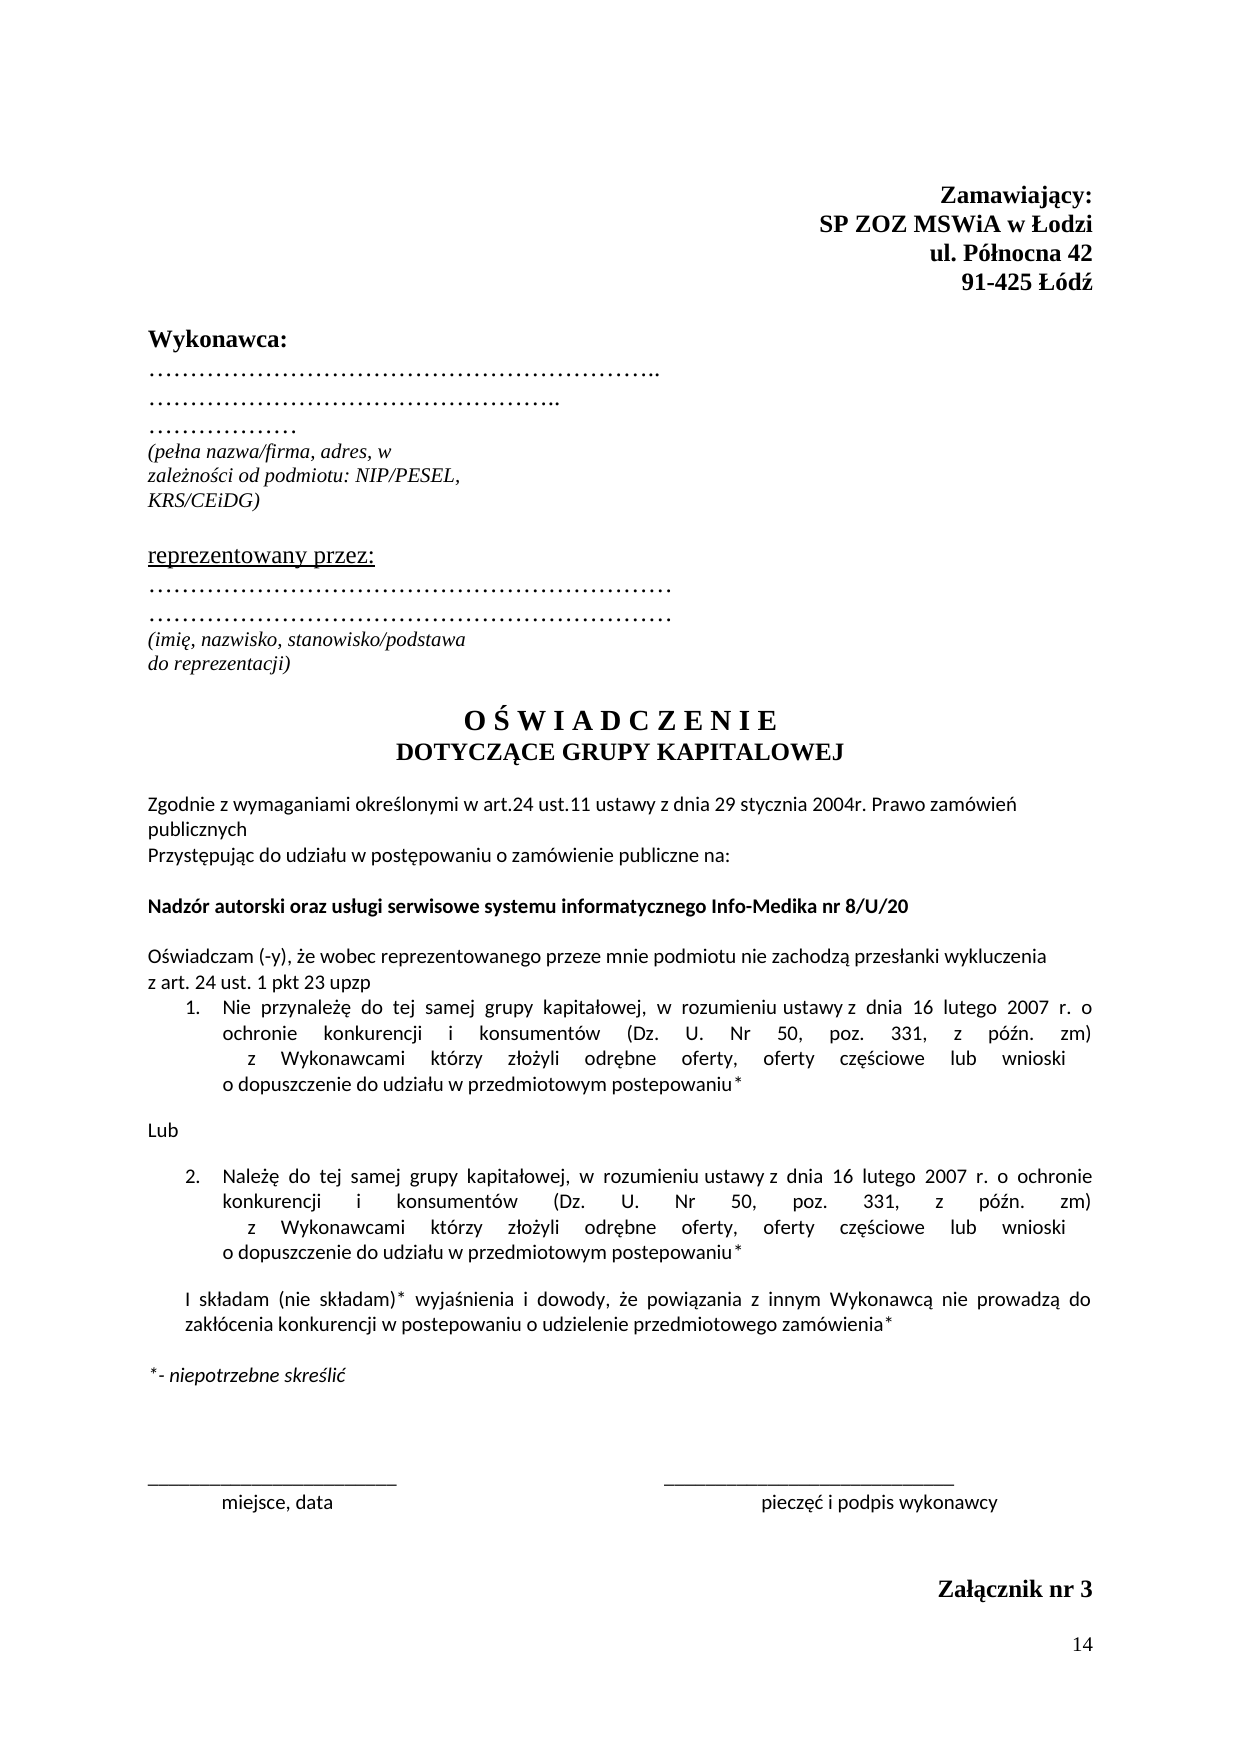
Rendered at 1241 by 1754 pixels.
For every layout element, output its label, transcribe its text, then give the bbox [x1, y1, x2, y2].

text Załącznik nr 3 [694, 1574, 1093, 1602]
text Nadzór autorski oraz usługi serwisowe systemu informatycznego Info-Medika nr 8/U/20 [148, 893, 1093, 918]
text SP ZOZ MSWiA w Łodzi [148, 209, 1093, 238]
text ul. Północna 42 [148, 238, 1093, 267]
text (pełna nazwa/firma, adres, w zależności od podmiotu: NIP/PESEL, KRS/CEiDG) [148, 439, 472, 512]
text ……………………………………………………..…………………………………………..……………… [148, 353, 694, 439]
text (imię, nazwisko, stanowisko/podstawa do reprezentacji) [148, 627, 472, 675]
text Wykonawca: [148, 324, 1093, 353]
text Zgodnie z wymaganiami określonymi w art.24 ust.11 ustawy z dnia 29 stycznia 2004r. Prawo zamówień publicznych [148, 791, 1093, 842]
text 91-425 Łódź [148, 267, 1093, 296]
text I składam (nie składam)* wyjaśnienia i dowody, że powiązania z innym Wykonawcą nie prowadzą do zakłócenia konkurencji w postepowaniu o udzielenie przedmiotowego zamówienia* [185, 1286, 1093, 1337]
list Nie przynależę do tej samej grupy kapitałowej, w rozumieniu ustawy z dnia 16 lutego 2007 r. o ochronie konkurencji i konsumentów (Dz. U. Nr 50, poz. 331, z późn. zm) z Wykonawcami którzy złożyli odrębne oferty, oferty częściowe lub wnioski o dopuszczenie do udziału w przedmiotowym postepowaniu* [185, 994, 1093, 1096]
text Zamawiający: [694, 181, 1093, 209]
text Lub [148, 1117, 1093, 1142]
text O Ś W I A D C Z E N I E [148, 703, 1093, 737]
text *- niepotrzebne skreślić [148, 1362, 1093, 1387]
text reprezentowany przez: [148, 540, 1093, 569]
text miejsce, data pieczęć i podpis wykonawcy [148, 1489, 1093, 1514]
text Oświadczam (-y), że wobec reprezentowanego przeze mnie podmiotu nie zachodzą przesłanki wykluczenia z art. 24 ust. 1 pkt 23 upzp [148, 944, 1093, 994]
text DOTYCZĄCE GRUPY KAPITALOWEJ [148, 737, 1093, 766]
list Należę do tej samej grupy kapitałowej, w rozumieniu ustawy z dnia 16 lutego 2007 r. o ochronie konkurencji i konsumentów (Dz. U. Nr 50, poz. 331, z późn. zm) z Wykonawcami którzy złożyli odrębne oferty, oferty częściowe lub wnioski o dopuszczenie do udziału w przedmiotowym postepowaniu* [185, 1163, 1093, 1265]
text ……………………………………………………………………………………………………………… [148, 569, 679, 627]
text ________________________ ____________________________ [148, 1464, 1093, 1489]
text Przystępując do udziału w postępowaniu o zamówienie publiczne na: [148, 842, 1093, 867]
